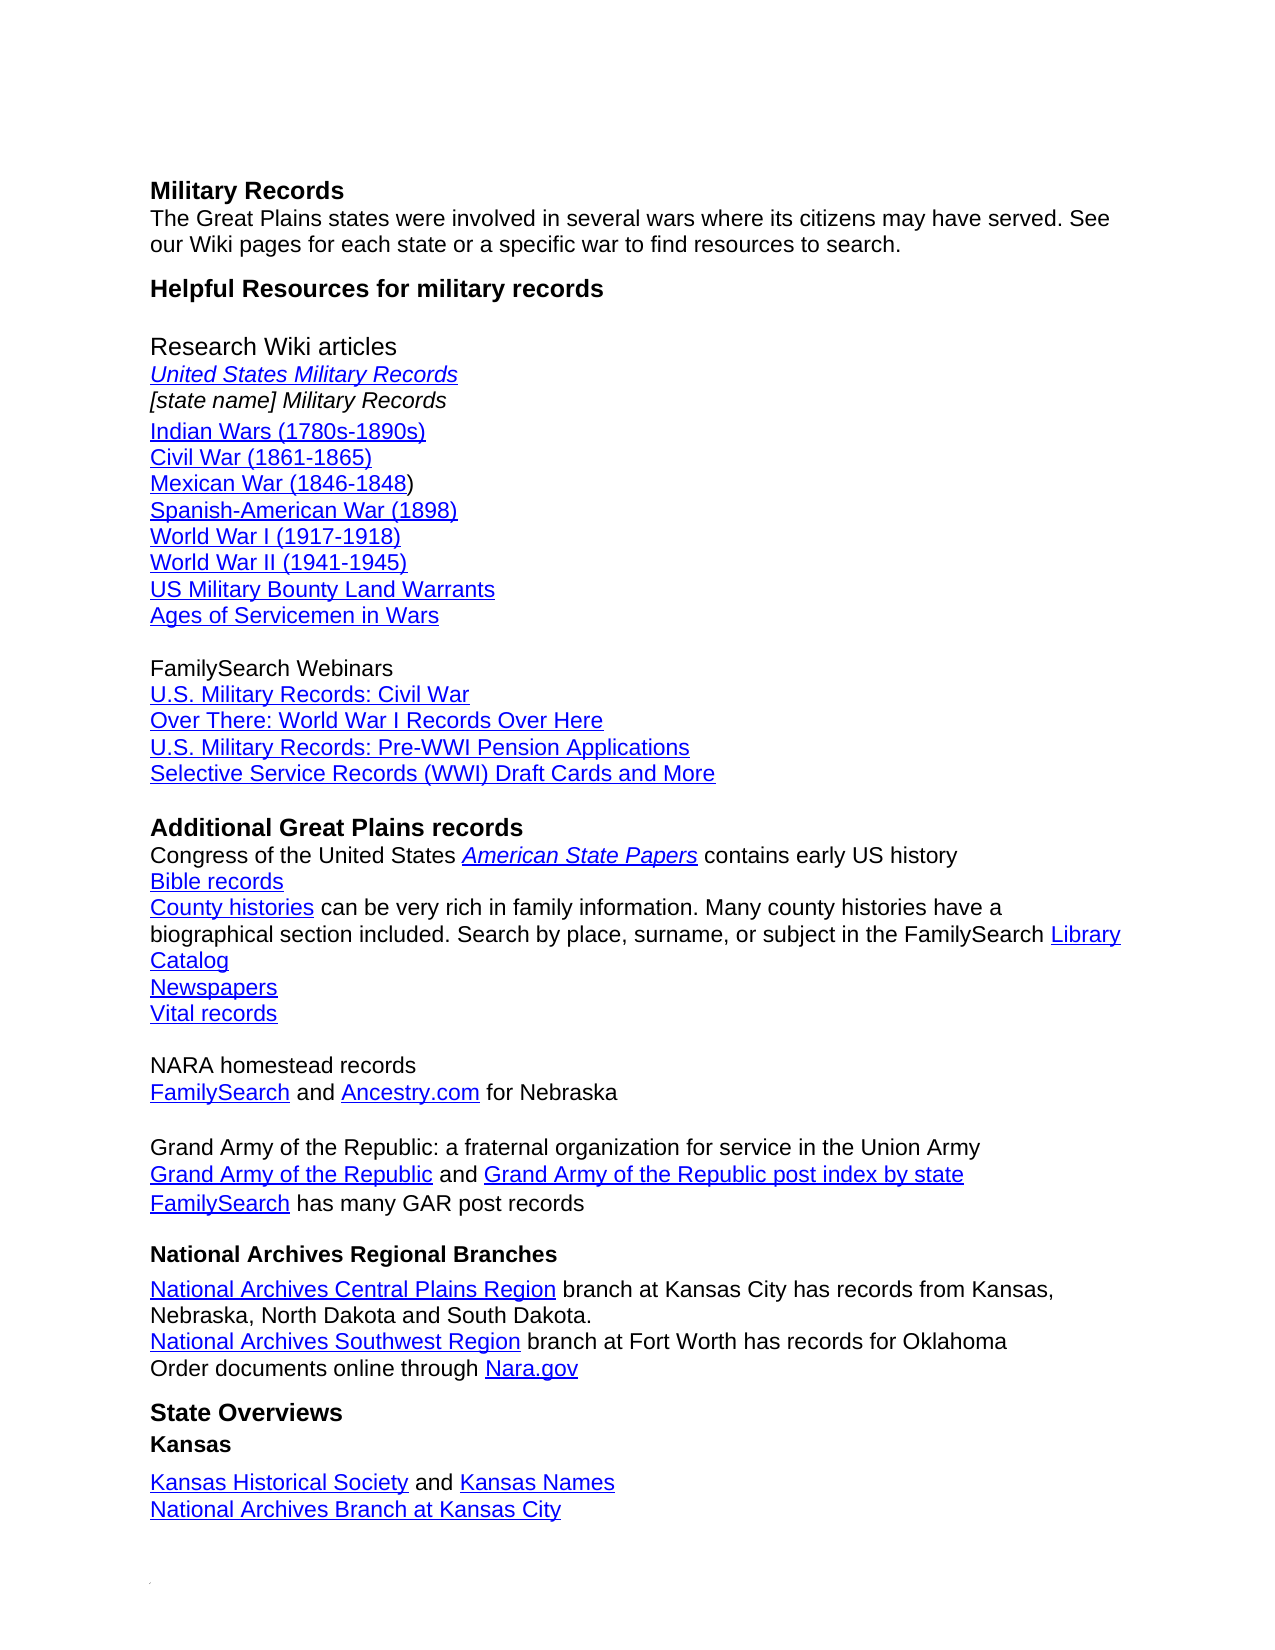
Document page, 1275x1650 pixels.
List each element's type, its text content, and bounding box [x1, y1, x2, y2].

text World War II (1941-1945) [150, 549, 1125, 576]
list Ages of Servicemen in Wars [150, 602, 1125, 628]
list Kansas [150, 1431, 1125, 1457]
text Grand Army of the Republic and Grand Army of the Republic post index by state [150, 1161, 1125, 1187]
list Over There: World War I Records Over Here [150, 707, 1125, 734]
list FamilySearch has many GAR post records [150, 1189, 1125, 1216]
list Vital records [150, 1000, 1125, 1026]
list FamilySearch Webinars [150, 655, 1125, 681]
list Order documents online through Nara.gov [150, 1354, 1125, 1381]
list Helpful Resources for military records [150, 274, 1125, 303]
text The Great Plains states were involved in several wars where its citizens may have served. See our Wiki pages for each state or a specific war to find resources to search. [150, 205, 1125, 258]
text County histories can be very rich in family information. Many county histories have a biographical section included. Search by place, surname, or subject in the FamilySearch Library Catalog [150, 894, 1125, 973]
list US Military Bounty Land Warrants [150, 576, 1125, 602]
list Kansas Historical Society and Kansas Names [150, 1469, 1125, 1496]
list Research Wiki articles [150, 332, 1125, 361]
list Selective Service Records (WWI) Draft Cards and More [150, 760, 1125, 787]
list National Archives Southwest Region branch at Fort Worth has records for Oklahoma [150, 1328, 1125, 1354]
text Spanish-American War (1898) [150, 497, 1125, 523]
list [state name] Military Records [150, 387, 1125, 413]
text Additional Great Plains records [150, 813, 1125, 842]
list U.S. Military Records: Civil War [150, 681, 1125, 707]
list Grand Army of the Republic: a fraternal organization for service in the Union Army [150, 1134, 1125, 1161]
text National Archives Regional Branches [150, 1241, 1125, 1267]
list U.S. Military Records: Pre-WWI Pension Applications [150, 734, 1125, 760]
list FamilySearch and Ancestry.com for Nebraska [150, 1079, 1125, 1105]
list National Archives Branch at Kansas City [150, 1496, 1125, 1522]
text World War I (1917-1918) [150, 523, 1125, 549]
list United States Military Records [150, 361, 1125, 387]
text Military Records [150, 176, 1125, 205]
text Civil War (1861-1865) [150, 444, 1125, 470]
text Mexican War (1846-1848) [150, 470, 1125, 497]
list Bible records [150, 868, 1125, 894]
text State Overviews [150, 1398, 1125, 1426]
text Indian Wars (1780s-1890s) [150, 418, 1125, 444]
list Congress of the United States American State Papers contains early US history [150, 842, 1125, 868]
list National Archives Central Plains Region branch at Kansas City has records from Kansas, Nebraska, North Dakota and South Dakota. [150, 1276, 1125, 1328]
text NARA homestead records [150, 1052, 1125, 1079]
list Newspapers [150, 973, 1125, 1000]
